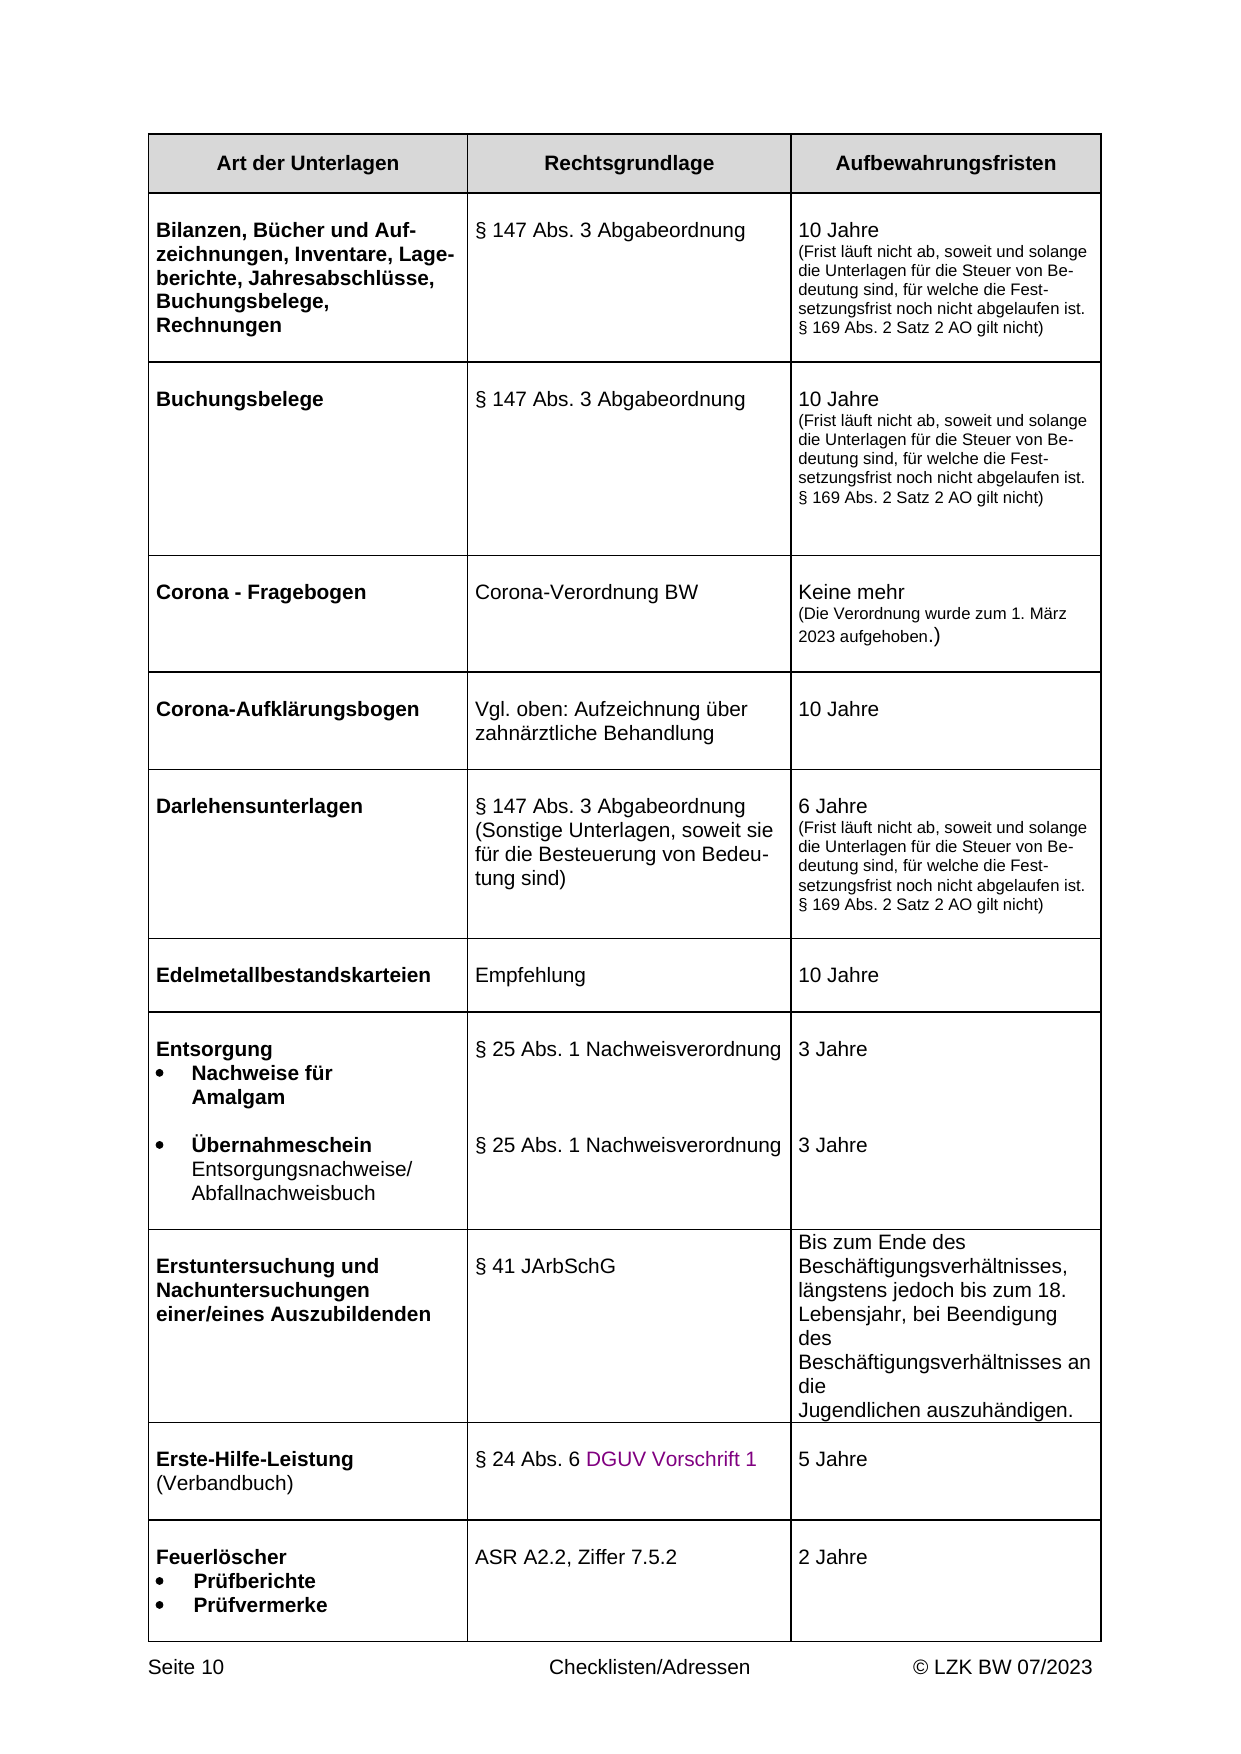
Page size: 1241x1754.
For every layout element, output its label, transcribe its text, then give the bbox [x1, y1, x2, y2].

table_cell Corona-Verordnung BW [468, 556, 790, 671]
table_cell 10 Jahre [792, 673, 1100, 768]
table_cell 6 Jahre (Frist läuft nicht ab, soweit und solange die Unterlagen für die Steuer von Bedeutung sind, für welche die Festsetzungsfrist noch nicht abgelaufen ist. § 169 Abs. 2 Satz 2 AO gilt nicht) [792, 770, 1100, 938]
table_cell § 147 Abs. 3 Abgabeordnung [468, 363, 790, 554]
table_header Art der Unterlagen [149, 135, 467, 192]
table_cell Keine mehr (Die Verordnung wurde zum 1. März 2023 aufgehoben.) [792, 556, 1100, 671]
table_cell Empfehlung [468, 939, 790, 1011]
table_cell 10 Jahre [792, 939, 1100, 1011]
table_cell § 25 Abs. 1 Nachweisverordnung § 25 Abs. 1 Nachweisverordnung [468, 1013, 790, 1228]
table_cell 10 Jahre (Frist läuft nicht ab, soweit und solange die Unterlagen für die Steuer von Bedeutung sind, für welche die Festsetzungsfrist noch nicht abgelaufen ist. § 169 Abs. 2 Satz 2 AO gilt nicht) [792, 363, 1100, 554]
table_cell ASR A2.2, Ziffer 7.5.2 [468, 1521, 790, 1641]
table_cell Erstuntersuchung und Nachuntersuchungen einer/eines Auszubildenden [149, 1230, 467, 1422]
table_cell § 24 Abs. 6 DGUV Vorschrift 1 [468, 1423, 790, 1519]
table_cell Darlehensunterlagen [149, 770, 467, 938]
table_cell Edelmetallbestandskarteien [149, 939, 467, 1011]
table_cell Vgl. oben: Aufzeichnung über zahnärztliche Behandlung [468, 673, 790, 768]
table_header Rechtsgrundlage [468, 135, 790, 192]
table_cell Corona-Aufklärungsbogen [149, 673, 467, 768]
table_cell Feuerlöscher Prüfberichte Prüfvermerke [149, 1521, 467, 1641]
table_cell Corona - Fragebogen [149, 556, 467, 671]
table_cell 2 Jahre [792, 1521, 1100, 1641]
table_cell Entsorgung Nachweise für Amalgam Übernahmeschein Entsorgungsnachweise/ Abfallnachweisbuch [149, 1013, 467, 1228]
table_cell § 147 Abs. 3 Abgabeordnung [468, 194, 790, 361]
table_cell Bilanzen, Bücher und Aufzeichnungen, Inventare, Lageberichte, Jahresabschlüsse, Buchungsbelege, Rechnungen [149, 194, 467, 361]
table_cell 5 Jahre [792, 1423, 1100, 1519]
table_header Aufbewahrungsfristen [792, 135, 1100, 192]
table_cell 3 Jahre 3 Jahre [792, 1013, 1100, 1228]
table_cell Erste-Hilfe-Leistung (Verbandbuch) [149, 1423, 467, 1519]
table_cell Buchungsbelege [149, 363, 467, 554]
table_cell § 147 Abs. 3 Abgabeordnung (Sonstige Unterlagen, soweit sie für die Besteuerung von Bedeutung sind) [468, 770, 790, 938]
table_cell § 41 JArbSchG [468, 1230, 790, 1422]
table_cell Bis zum Ende des Beschäftigungsverhältnisses, längstens jedoch bis zum 18. Lebensjahr, bei Beendigung des Beschäftigungsverhältnisses an die Jugendlichen auszuhändigen. [792, 1230, 1100, 1422]
table_cell 10 Jahre (Frist läuft nicht ab, soweit und solange die Unterlagen für die Steuer von Bedeutung sind, für welche die Festsetzungsfrist noch nicht abgelaufen ist. § 169 Abs. 2 Satz 2 AO gilt nicht) [792, 194, 1100, 361]
